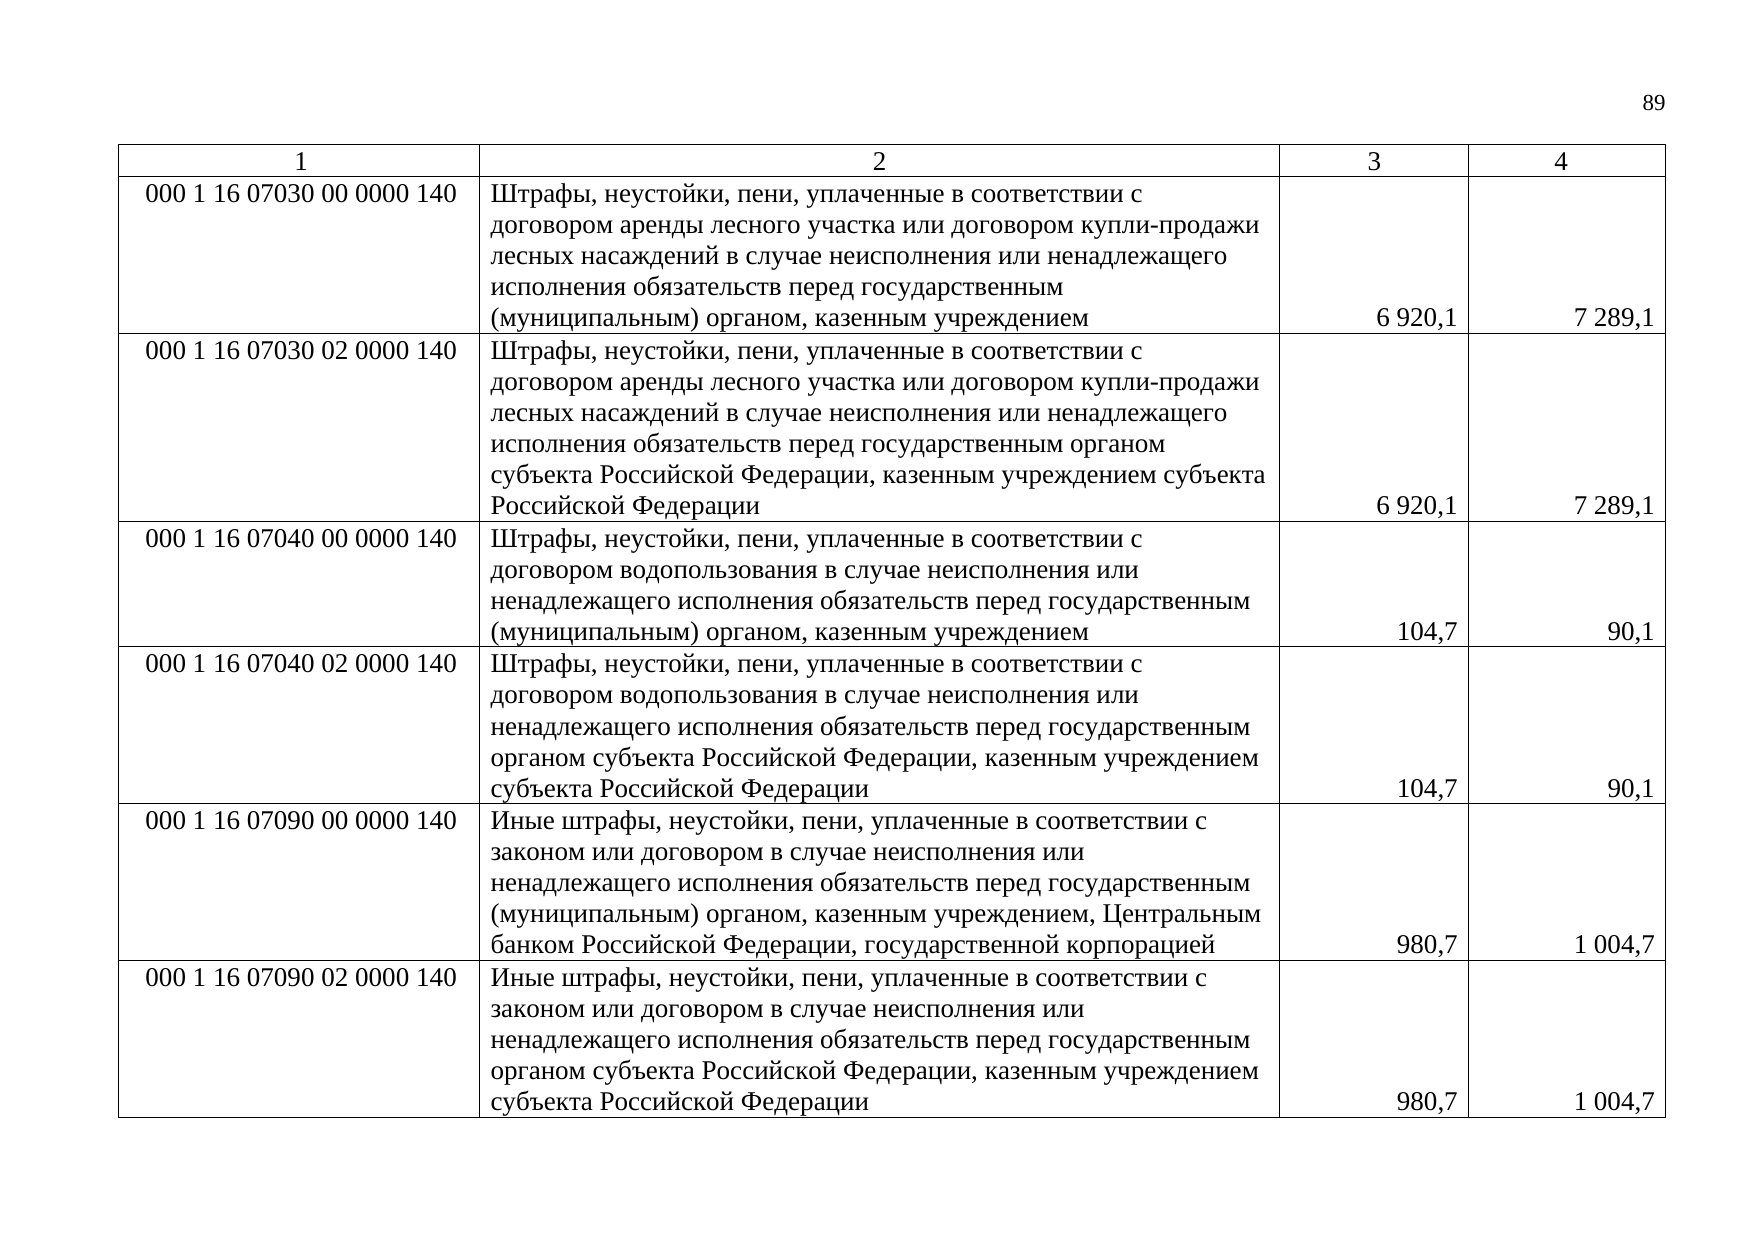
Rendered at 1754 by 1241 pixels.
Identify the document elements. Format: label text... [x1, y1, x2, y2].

table_cell Иные штрафы, неустойки, пени, уплаченные в соответствии с законом или договором в случае неисполнения или ненадлежащего исполнения обязательств перед государственным органом субъекта Российской Федерации, казенным учреждением субъекта Российской Федерации [480, 961, 1279, 1117]
table_cell Иные штрафы, неустойки, пени, уплаченные в соответствии с законом или договором в случае неисполнения или ненадлежащего исполнения обязательств перед государственным (муниципальным) органом, казенным учреждением, Центральным банком Российской Федерации, государственной корпорацией [480, 804, 1279, 960]
table_cell 104,7 [1280, 522, 1468, 646]
table_header 1 [119, 145, 479, 176]
table_header 4 [1469, 145, 1665, 176]
table_cell 7 289,1 [1469, 334, 1665, 521]
table_header 3 [1280, 145, 1468, 176]
table_cell 000 1 16 07030 02 0000 140 [119, 334, 479, 521]
table_cell 1 004,7 [1469, 804, 1665, 960]
table_cell 104,7 [1280, 647, 1468, 803]
table_cell 1 004,7 [1469, 961, 1665, 1117]
table_cell 980,7 [1280, 961, 1468, 1117]
table_cell 000 1 16 07040 02 0000 140 [119, 647, 479, 803]
table_cell 7 289,1 [1469, 177, 1665, 333]
table_cell 90,1 [1469, 647, 1665, 803]
table_cell 000 1 16 07030 00 0000 140 [119, 177, 479, 333]
table_cell Штрафы, неустойки, пени, уплаченные в соответствии с договором аренды лесного участка или договором купли-продажи лесных насаждений в случае неисполнения или ненадлежащего исполнения обязательств перед государственным (муниципальным) органом, казенным учреждением [480, 177, 1279, 333]
table_cell 6 920,1 [1280, 334, 1468, 521]
table_cell Штрафы, неустойки, пени, уплаченные в соответствии с договором водопользования в случае неисполнения или ненадлежащего исполнения обязательств перед государственным органом субъекта Российской Федерации, казенным учреждением субъекта Российской Федерации [480, 647, 1279, 803]
table_cell Штрафы, неустойки, пени, уплаченные в соответствии с договором аренды лесного участка или договором купли-продажи лесных насаждений в случае неисполнения или ненадлежащего исполнения обязательств перед государственным органом субъекта Российской Федерации, казенным учреждением субъекта Российской Федерации [480, 334, 1279, 521]
table_cell 000 1 16 07090 00 0000 140 [119, 804, 479, 960]
table_cell 6 920,1 [1280, 177, 1468, 333]
table_header 2 [480, 145, 1279, 176]
table_cell 980,7 [1280, 804, 1468, 960]
table_cell 90,1 [1469, 522, 1665, 646]
table_cell Штрафы, неустойки, пени, уплаченные в соответствии с договором водопользования в случае неисполнения или ненадлежащего исполнения обязательств перед государственным (муниципальным) органом, казенным учреждением [480, 522, 1279, 646]
table_cell 000 1 16 07090 02 0000 140 [119, 961, 479, 1117]
table_cell 000 1 16 07040 00 0000 140 [119, 522, 479, 646]
